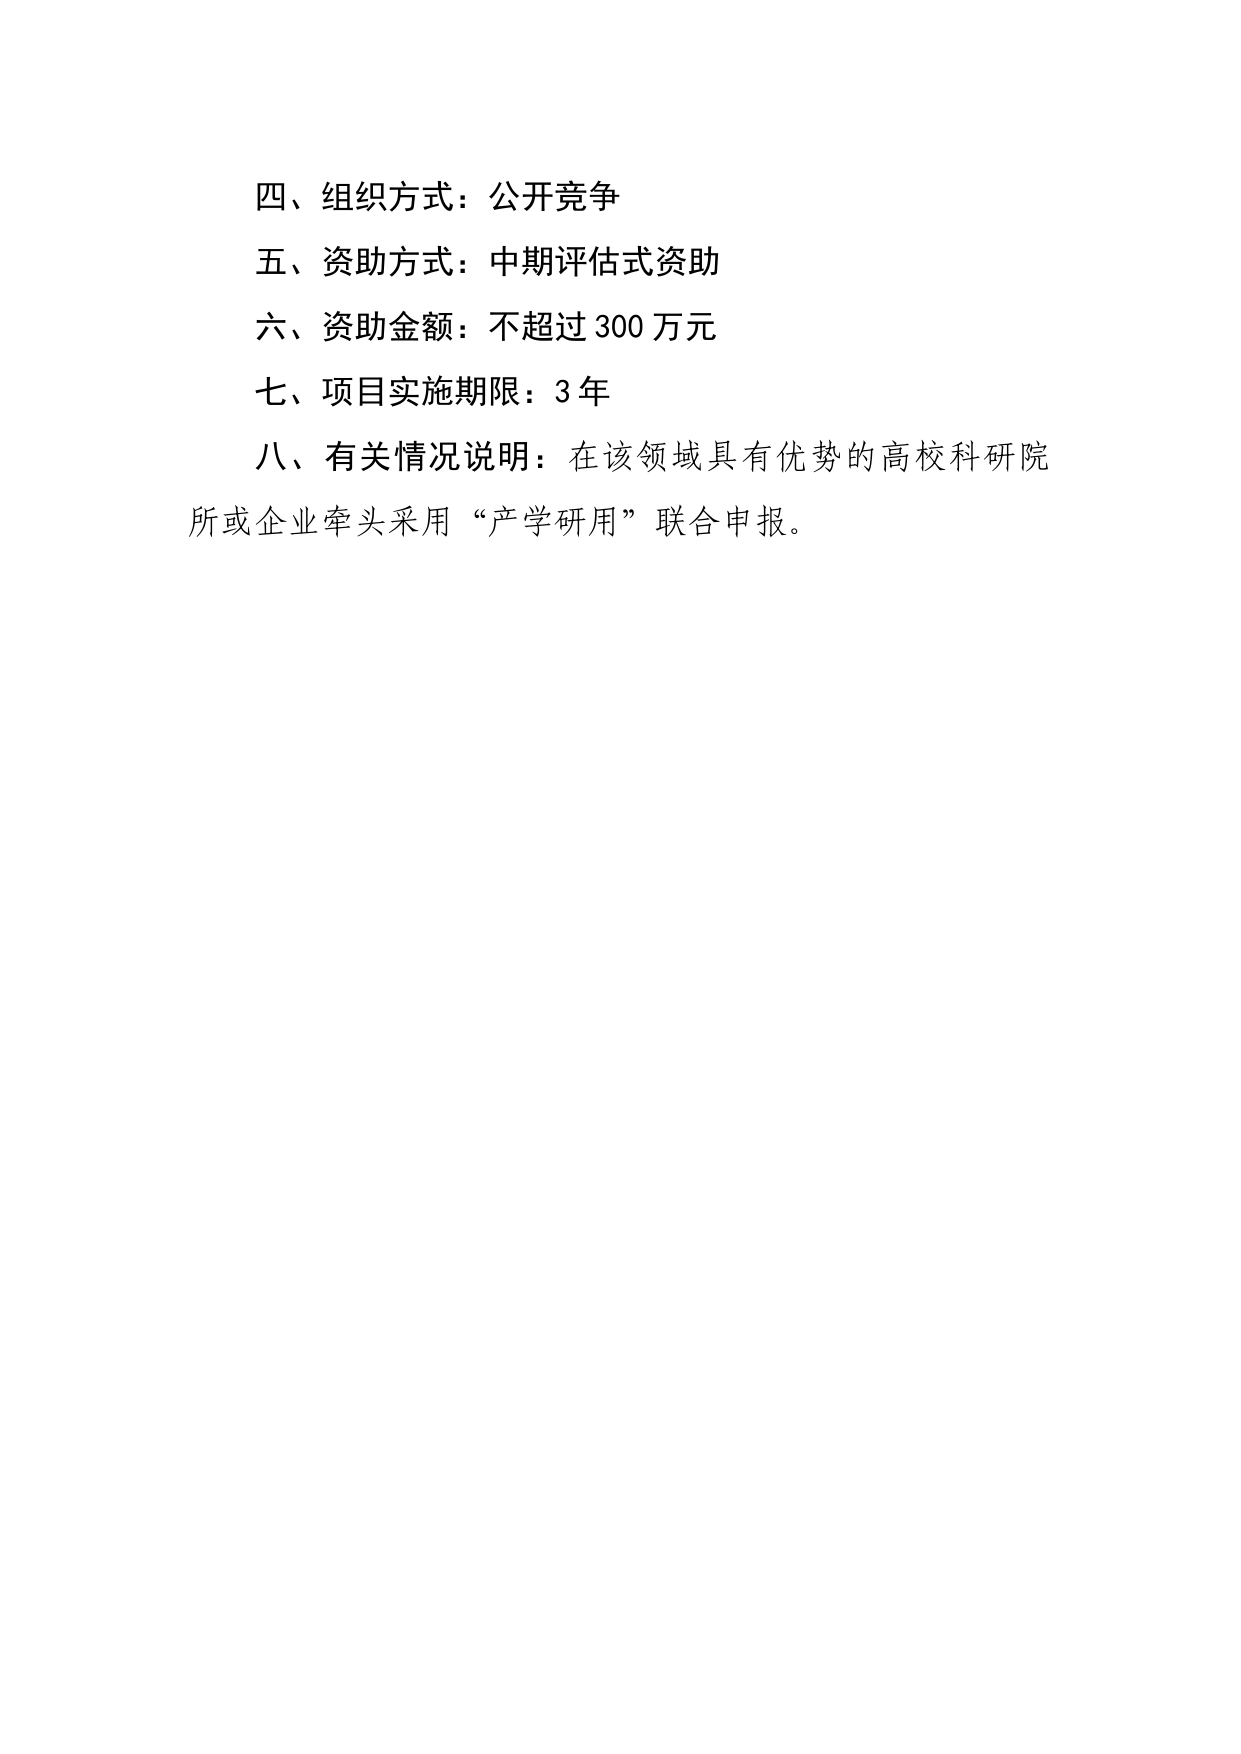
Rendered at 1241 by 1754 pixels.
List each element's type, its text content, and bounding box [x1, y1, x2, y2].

subtitle 五、资助方式：中期评估式资助 [187, 227, 1053, 292]
subtitle 八、有关情况说明：在该领域具有优势的高校科研院所或企业牵头采用“产学研用”联合申报。 [187, 422, 1053, 552]
subtitle 七、项目实施期限：3年 [187, 357, 1053, 422]
subtitle 四、组织方式：公开竞争 [187, 162, 1053, 227]
subtitle 六、资助金额：不超过300万元 [187, 292, 1053, 357]
